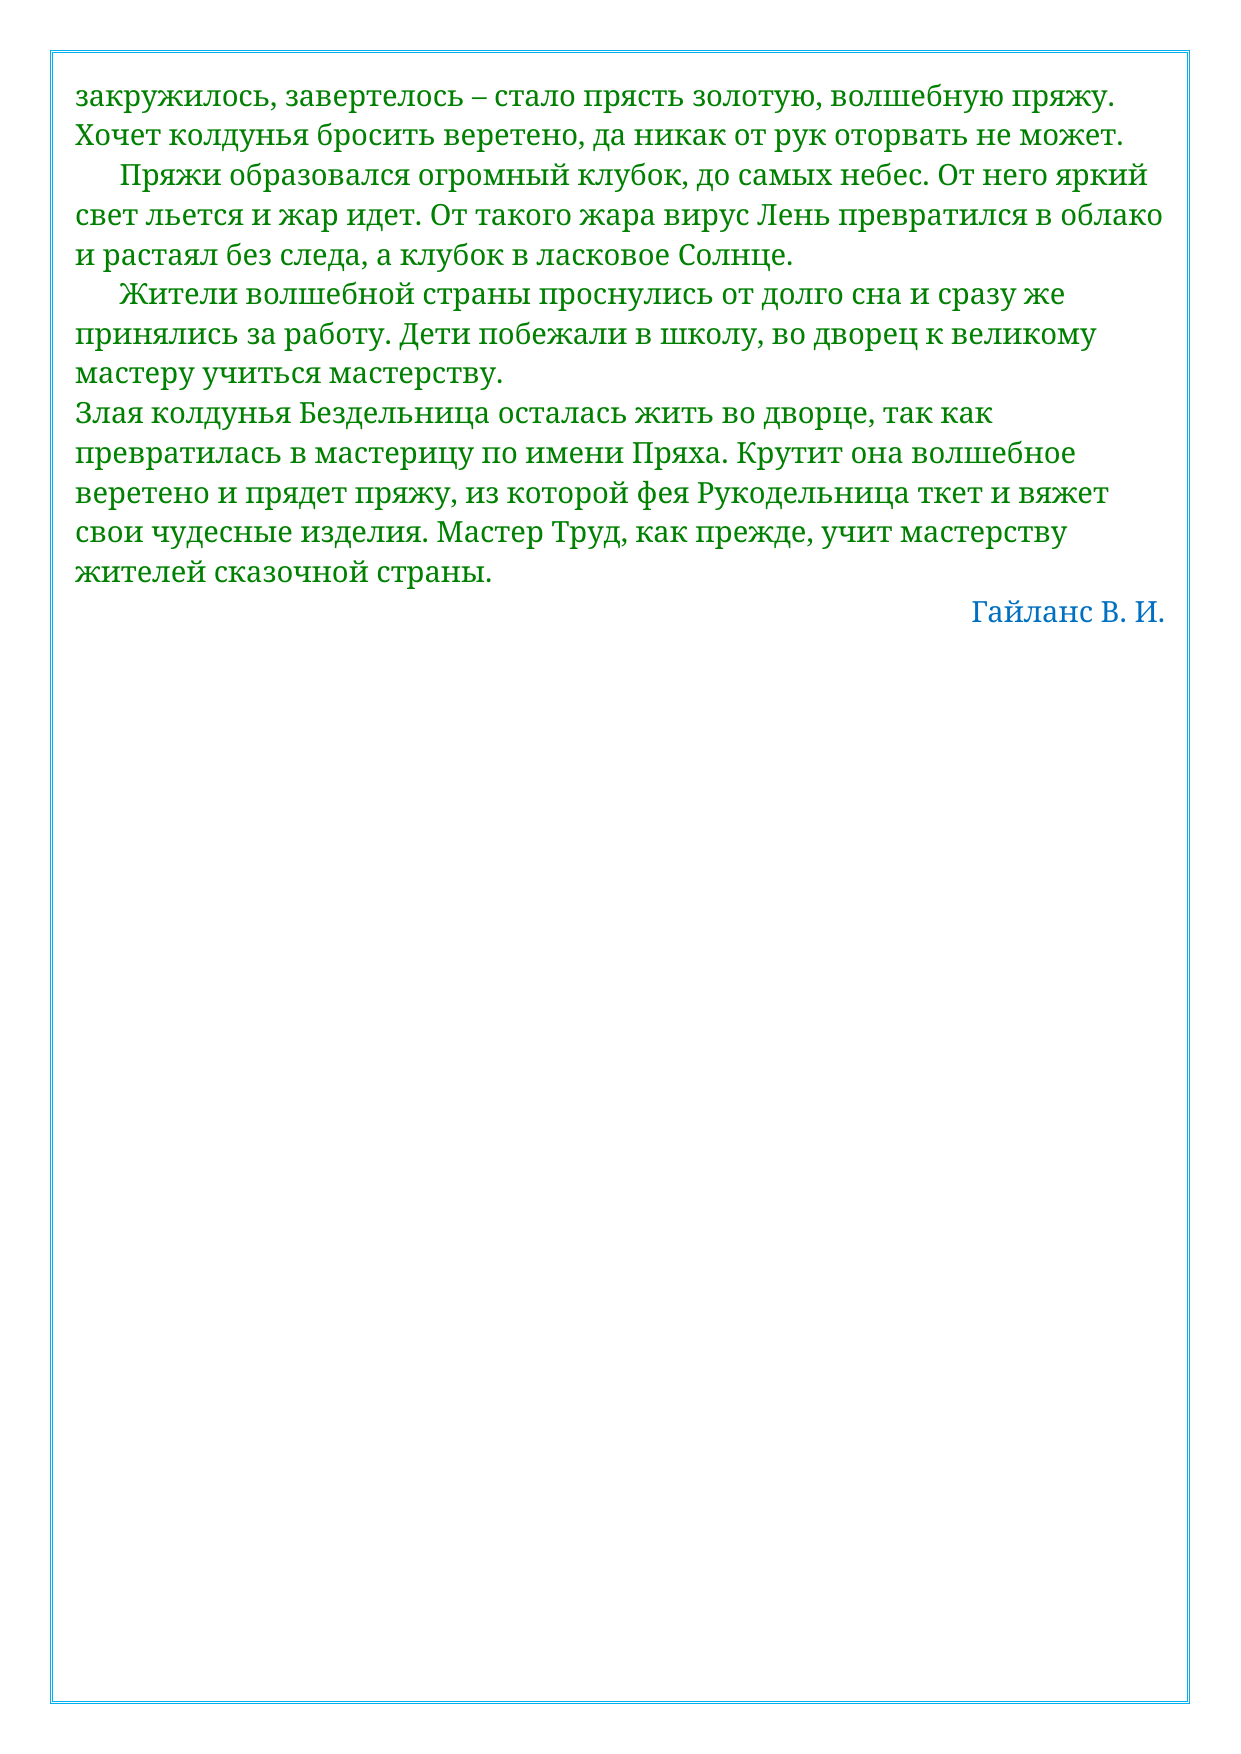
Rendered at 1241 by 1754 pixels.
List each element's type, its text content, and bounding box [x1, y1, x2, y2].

text Пряжи образовался огромный клубок, до самых небес. От него яркий свет льется и жар идет. От такого жара вирус Лень превратился в облако и растаял без следа, а клубок в ласковое Солнце. [75, 154, 1165, 273]
text Жители волшебной страны проснулись от долго сна и сразу же принялись за работу. Дети побежали в школу, во дворец к великому мастеру учиться мастерству. Злая колдунья Бездельница осталась жить во дворце, так как превратилась в мастерицу по имени Пряха. Крутит она волшебное веретено и прядет пряжу, из которой фея Рукодельница ткет и вяжет свои чудесные изделия. Мастер Труд, как прежде, учит мастерству жителей сказочной страны. [75, 273, 1165, 591]
text Гайланс В. И. [75, 591, 1165, 659]
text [75, 75, 1165, 154]
